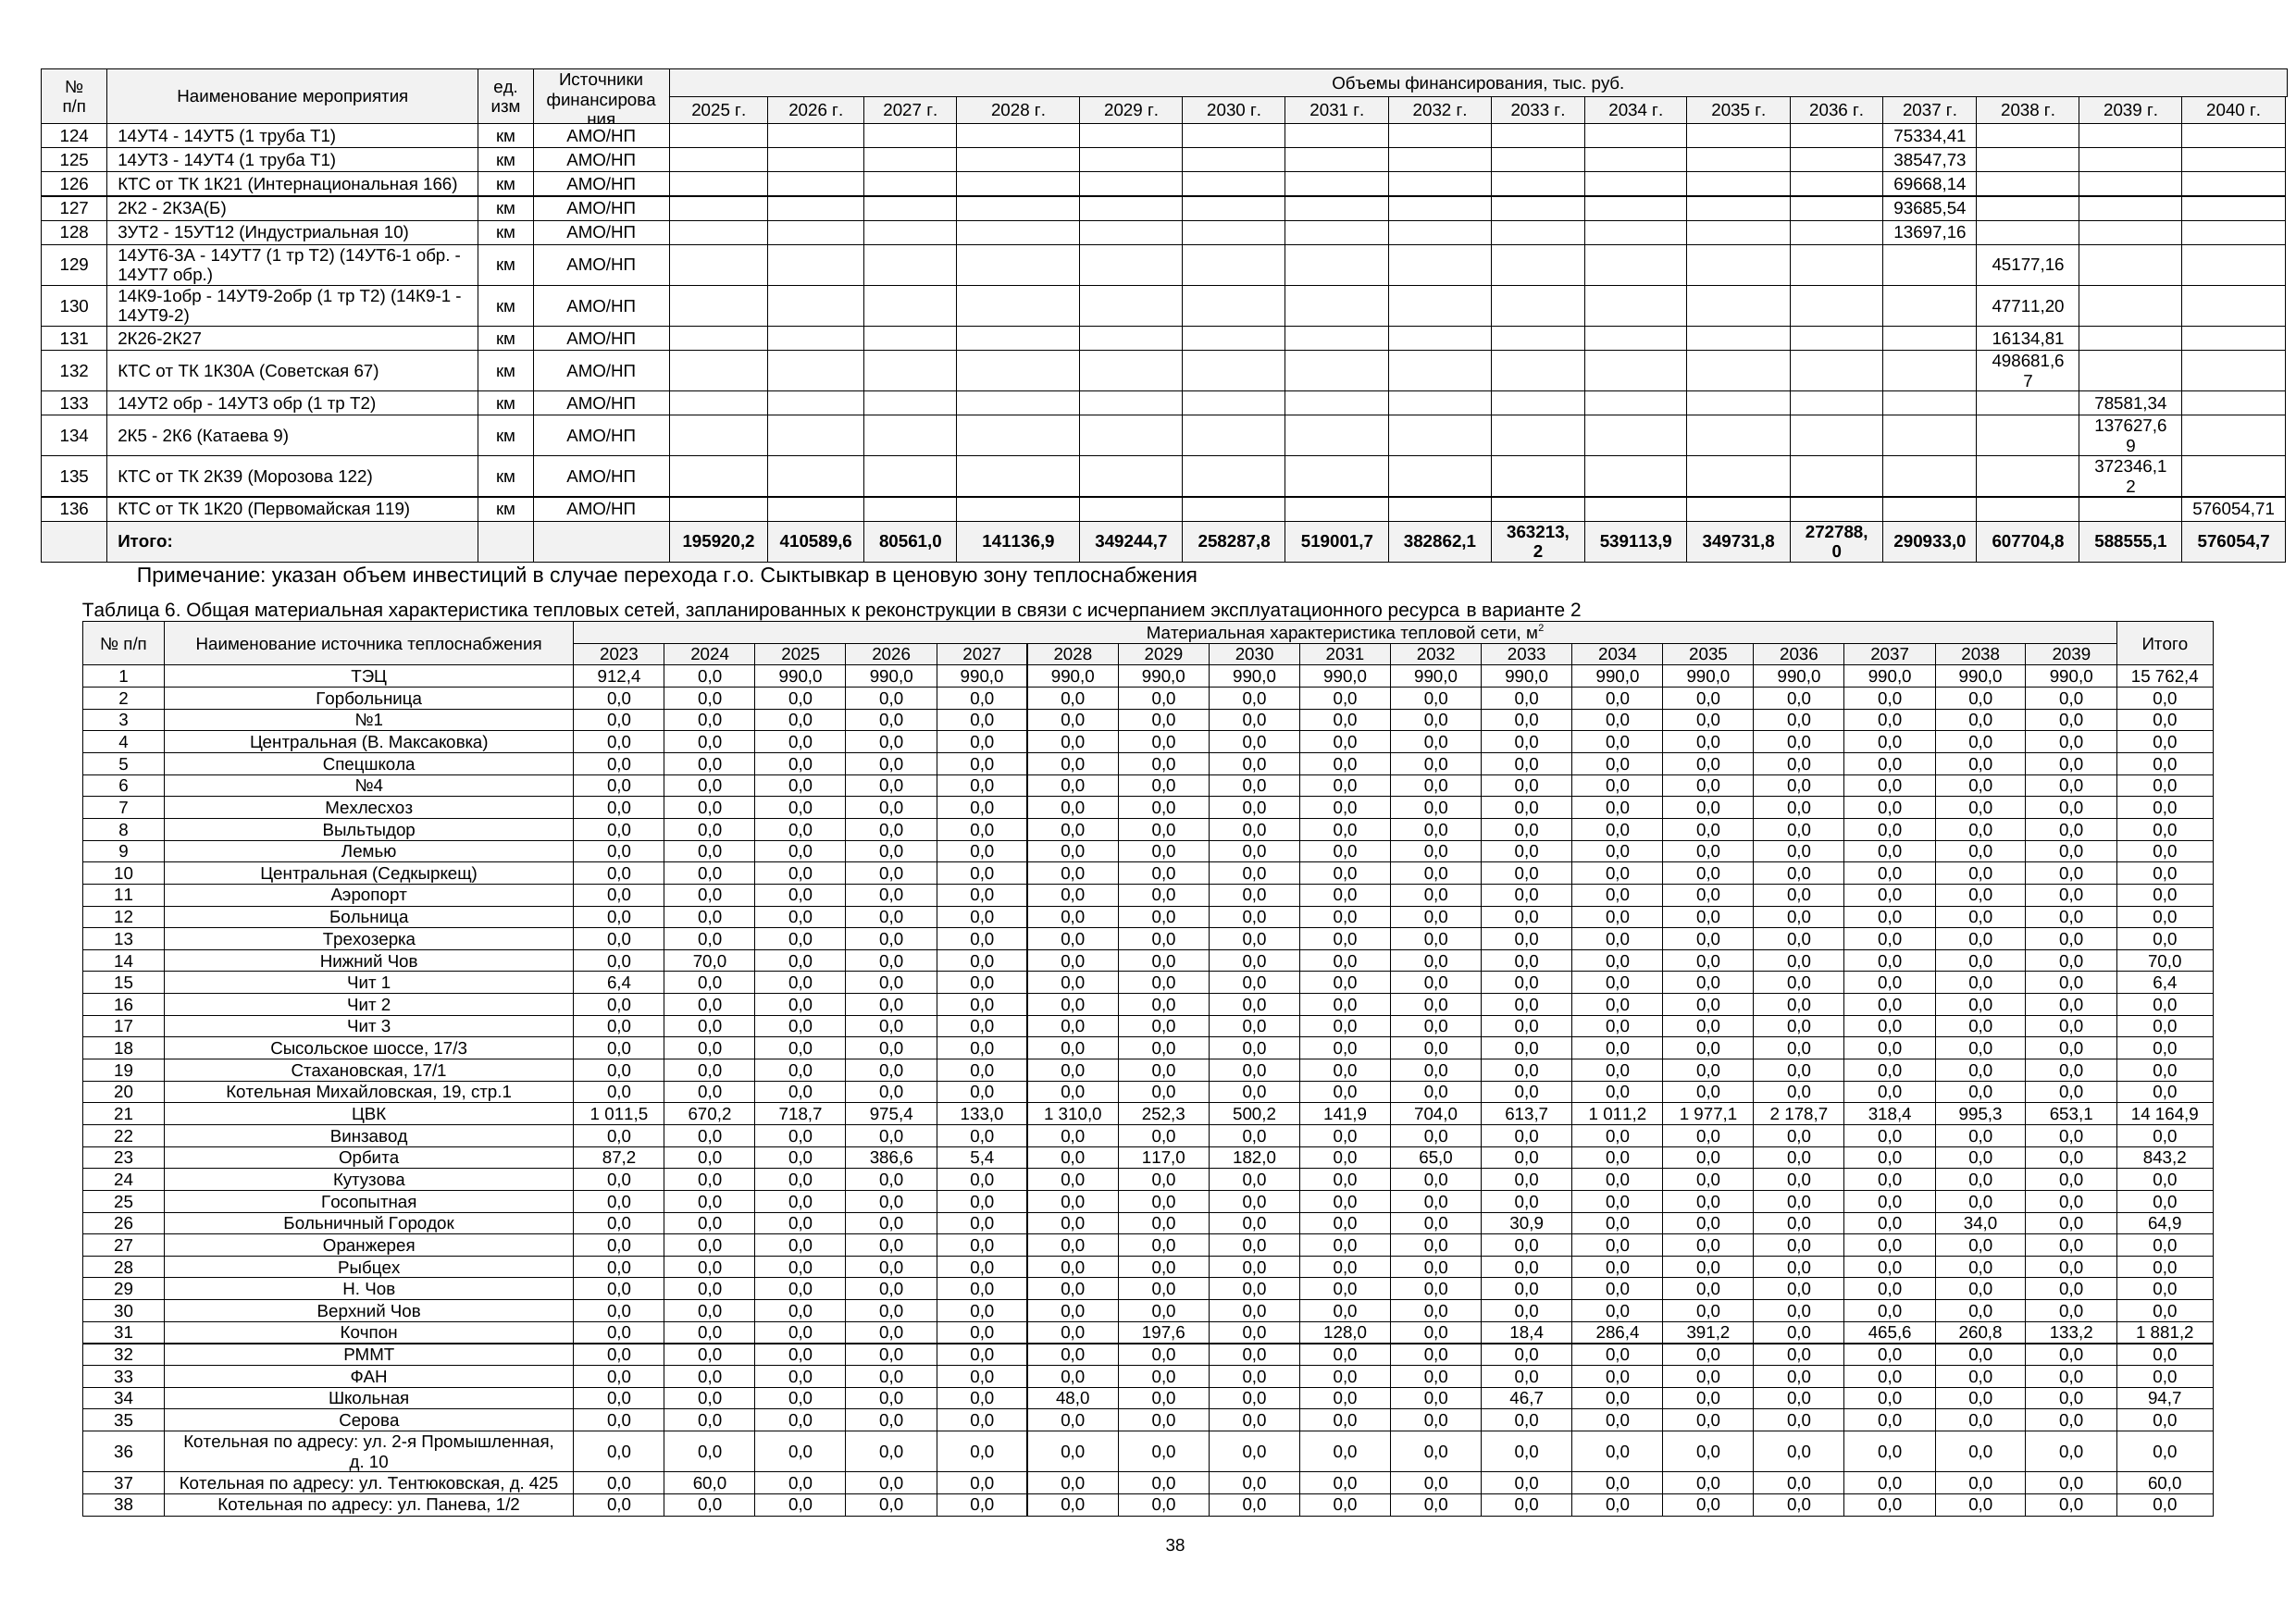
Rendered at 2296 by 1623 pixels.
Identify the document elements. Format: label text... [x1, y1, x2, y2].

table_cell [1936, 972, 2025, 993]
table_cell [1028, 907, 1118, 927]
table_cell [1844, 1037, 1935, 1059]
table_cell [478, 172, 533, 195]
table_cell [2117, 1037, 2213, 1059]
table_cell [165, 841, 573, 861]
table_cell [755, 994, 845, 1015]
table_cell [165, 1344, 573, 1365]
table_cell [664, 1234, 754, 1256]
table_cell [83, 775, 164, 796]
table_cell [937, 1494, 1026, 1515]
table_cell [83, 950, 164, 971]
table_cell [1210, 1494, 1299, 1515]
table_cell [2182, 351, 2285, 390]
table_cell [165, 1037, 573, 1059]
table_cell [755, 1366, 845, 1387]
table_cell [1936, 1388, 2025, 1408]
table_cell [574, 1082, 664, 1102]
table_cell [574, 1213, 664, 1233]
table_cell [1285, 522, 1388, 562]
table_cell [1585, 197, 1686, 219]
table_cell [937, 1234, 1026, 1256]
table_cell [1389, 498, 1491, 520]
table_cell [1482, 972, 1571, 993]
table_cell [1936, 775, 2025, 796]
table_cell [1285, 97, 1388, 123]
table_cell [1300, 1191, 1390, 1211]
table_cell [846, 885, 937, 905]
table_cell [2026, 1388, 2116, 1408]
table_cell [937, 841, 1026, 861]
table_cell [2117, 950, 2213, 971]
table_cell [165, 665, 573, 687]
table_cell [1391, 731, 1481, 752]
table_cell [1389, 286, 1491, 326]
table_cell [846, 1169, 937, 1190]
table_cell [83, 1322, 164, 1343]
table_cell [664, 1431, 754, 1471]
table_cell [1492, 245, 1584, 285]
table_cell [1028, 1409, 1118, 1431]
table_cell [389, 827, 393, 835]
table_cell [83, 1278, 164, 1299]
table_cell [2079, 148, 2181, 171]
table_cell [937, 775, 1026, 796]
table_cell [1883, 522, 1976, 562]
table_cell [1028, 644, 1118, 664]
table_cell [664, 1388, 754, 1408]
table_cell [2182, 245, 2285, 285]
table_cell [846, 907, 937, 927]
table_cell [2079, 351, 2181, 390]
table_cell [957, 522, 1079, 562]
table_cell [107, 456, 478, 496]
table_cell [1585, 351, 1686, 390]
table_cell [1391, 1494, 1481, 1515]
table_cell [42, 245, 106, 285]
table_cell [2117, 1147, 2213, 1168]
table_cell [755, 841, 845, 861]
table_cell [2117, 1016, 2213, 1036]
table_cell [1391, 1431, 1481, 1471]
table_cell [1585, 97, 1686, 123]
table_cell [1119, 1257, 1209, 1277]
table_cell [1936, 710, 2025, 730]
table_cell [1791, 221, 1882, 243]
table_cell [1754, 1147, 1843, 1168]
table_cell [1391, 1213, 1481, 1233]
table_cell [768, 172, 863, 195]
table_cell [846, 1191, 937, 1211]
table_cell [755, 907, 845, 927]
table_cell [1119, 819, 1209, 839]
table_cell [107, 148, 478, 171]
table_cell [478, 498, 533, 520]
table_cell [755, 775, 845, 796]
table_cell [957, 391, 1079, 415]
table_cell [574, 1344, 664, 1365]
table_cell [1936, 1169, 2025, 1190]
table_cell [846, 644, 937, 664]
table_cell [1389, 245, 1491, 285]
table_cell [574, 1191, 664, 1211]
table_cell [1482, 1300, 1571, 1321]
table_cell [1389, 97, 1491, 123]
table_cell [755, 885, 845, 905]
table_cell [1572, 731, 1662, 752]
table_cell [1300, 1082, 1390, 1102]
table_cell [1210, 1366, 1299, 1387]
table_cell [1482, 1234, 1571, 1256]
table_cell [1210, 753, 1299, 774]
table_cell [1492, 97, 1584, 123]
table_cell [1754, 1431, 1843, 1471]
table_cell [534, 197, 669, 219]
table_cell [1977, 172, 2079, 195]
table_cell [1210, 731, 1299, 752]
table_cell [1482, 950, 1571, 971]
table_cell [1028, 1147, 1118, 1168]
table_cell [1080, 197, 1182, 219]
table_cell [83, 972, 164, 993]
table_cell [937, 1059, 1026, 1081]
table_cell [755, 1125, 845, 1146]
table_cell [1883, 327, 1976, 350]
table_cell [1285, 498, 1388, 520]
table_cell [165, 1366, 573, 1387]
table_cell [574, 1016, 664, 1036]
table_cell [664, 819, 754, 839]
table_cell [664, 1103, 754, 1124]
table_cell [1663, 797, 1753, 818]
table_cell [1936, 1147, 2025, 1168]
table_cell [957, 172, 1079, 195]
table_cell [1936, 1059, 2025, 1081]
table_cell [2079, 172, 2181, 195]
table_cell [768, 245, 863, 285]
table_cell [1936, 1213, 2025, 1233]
text Примечание: указан объем инвестиций в случае перехода г.о. Сыктывкар в ценовую зону теплоснабжения [82, 563, 2214, 587]
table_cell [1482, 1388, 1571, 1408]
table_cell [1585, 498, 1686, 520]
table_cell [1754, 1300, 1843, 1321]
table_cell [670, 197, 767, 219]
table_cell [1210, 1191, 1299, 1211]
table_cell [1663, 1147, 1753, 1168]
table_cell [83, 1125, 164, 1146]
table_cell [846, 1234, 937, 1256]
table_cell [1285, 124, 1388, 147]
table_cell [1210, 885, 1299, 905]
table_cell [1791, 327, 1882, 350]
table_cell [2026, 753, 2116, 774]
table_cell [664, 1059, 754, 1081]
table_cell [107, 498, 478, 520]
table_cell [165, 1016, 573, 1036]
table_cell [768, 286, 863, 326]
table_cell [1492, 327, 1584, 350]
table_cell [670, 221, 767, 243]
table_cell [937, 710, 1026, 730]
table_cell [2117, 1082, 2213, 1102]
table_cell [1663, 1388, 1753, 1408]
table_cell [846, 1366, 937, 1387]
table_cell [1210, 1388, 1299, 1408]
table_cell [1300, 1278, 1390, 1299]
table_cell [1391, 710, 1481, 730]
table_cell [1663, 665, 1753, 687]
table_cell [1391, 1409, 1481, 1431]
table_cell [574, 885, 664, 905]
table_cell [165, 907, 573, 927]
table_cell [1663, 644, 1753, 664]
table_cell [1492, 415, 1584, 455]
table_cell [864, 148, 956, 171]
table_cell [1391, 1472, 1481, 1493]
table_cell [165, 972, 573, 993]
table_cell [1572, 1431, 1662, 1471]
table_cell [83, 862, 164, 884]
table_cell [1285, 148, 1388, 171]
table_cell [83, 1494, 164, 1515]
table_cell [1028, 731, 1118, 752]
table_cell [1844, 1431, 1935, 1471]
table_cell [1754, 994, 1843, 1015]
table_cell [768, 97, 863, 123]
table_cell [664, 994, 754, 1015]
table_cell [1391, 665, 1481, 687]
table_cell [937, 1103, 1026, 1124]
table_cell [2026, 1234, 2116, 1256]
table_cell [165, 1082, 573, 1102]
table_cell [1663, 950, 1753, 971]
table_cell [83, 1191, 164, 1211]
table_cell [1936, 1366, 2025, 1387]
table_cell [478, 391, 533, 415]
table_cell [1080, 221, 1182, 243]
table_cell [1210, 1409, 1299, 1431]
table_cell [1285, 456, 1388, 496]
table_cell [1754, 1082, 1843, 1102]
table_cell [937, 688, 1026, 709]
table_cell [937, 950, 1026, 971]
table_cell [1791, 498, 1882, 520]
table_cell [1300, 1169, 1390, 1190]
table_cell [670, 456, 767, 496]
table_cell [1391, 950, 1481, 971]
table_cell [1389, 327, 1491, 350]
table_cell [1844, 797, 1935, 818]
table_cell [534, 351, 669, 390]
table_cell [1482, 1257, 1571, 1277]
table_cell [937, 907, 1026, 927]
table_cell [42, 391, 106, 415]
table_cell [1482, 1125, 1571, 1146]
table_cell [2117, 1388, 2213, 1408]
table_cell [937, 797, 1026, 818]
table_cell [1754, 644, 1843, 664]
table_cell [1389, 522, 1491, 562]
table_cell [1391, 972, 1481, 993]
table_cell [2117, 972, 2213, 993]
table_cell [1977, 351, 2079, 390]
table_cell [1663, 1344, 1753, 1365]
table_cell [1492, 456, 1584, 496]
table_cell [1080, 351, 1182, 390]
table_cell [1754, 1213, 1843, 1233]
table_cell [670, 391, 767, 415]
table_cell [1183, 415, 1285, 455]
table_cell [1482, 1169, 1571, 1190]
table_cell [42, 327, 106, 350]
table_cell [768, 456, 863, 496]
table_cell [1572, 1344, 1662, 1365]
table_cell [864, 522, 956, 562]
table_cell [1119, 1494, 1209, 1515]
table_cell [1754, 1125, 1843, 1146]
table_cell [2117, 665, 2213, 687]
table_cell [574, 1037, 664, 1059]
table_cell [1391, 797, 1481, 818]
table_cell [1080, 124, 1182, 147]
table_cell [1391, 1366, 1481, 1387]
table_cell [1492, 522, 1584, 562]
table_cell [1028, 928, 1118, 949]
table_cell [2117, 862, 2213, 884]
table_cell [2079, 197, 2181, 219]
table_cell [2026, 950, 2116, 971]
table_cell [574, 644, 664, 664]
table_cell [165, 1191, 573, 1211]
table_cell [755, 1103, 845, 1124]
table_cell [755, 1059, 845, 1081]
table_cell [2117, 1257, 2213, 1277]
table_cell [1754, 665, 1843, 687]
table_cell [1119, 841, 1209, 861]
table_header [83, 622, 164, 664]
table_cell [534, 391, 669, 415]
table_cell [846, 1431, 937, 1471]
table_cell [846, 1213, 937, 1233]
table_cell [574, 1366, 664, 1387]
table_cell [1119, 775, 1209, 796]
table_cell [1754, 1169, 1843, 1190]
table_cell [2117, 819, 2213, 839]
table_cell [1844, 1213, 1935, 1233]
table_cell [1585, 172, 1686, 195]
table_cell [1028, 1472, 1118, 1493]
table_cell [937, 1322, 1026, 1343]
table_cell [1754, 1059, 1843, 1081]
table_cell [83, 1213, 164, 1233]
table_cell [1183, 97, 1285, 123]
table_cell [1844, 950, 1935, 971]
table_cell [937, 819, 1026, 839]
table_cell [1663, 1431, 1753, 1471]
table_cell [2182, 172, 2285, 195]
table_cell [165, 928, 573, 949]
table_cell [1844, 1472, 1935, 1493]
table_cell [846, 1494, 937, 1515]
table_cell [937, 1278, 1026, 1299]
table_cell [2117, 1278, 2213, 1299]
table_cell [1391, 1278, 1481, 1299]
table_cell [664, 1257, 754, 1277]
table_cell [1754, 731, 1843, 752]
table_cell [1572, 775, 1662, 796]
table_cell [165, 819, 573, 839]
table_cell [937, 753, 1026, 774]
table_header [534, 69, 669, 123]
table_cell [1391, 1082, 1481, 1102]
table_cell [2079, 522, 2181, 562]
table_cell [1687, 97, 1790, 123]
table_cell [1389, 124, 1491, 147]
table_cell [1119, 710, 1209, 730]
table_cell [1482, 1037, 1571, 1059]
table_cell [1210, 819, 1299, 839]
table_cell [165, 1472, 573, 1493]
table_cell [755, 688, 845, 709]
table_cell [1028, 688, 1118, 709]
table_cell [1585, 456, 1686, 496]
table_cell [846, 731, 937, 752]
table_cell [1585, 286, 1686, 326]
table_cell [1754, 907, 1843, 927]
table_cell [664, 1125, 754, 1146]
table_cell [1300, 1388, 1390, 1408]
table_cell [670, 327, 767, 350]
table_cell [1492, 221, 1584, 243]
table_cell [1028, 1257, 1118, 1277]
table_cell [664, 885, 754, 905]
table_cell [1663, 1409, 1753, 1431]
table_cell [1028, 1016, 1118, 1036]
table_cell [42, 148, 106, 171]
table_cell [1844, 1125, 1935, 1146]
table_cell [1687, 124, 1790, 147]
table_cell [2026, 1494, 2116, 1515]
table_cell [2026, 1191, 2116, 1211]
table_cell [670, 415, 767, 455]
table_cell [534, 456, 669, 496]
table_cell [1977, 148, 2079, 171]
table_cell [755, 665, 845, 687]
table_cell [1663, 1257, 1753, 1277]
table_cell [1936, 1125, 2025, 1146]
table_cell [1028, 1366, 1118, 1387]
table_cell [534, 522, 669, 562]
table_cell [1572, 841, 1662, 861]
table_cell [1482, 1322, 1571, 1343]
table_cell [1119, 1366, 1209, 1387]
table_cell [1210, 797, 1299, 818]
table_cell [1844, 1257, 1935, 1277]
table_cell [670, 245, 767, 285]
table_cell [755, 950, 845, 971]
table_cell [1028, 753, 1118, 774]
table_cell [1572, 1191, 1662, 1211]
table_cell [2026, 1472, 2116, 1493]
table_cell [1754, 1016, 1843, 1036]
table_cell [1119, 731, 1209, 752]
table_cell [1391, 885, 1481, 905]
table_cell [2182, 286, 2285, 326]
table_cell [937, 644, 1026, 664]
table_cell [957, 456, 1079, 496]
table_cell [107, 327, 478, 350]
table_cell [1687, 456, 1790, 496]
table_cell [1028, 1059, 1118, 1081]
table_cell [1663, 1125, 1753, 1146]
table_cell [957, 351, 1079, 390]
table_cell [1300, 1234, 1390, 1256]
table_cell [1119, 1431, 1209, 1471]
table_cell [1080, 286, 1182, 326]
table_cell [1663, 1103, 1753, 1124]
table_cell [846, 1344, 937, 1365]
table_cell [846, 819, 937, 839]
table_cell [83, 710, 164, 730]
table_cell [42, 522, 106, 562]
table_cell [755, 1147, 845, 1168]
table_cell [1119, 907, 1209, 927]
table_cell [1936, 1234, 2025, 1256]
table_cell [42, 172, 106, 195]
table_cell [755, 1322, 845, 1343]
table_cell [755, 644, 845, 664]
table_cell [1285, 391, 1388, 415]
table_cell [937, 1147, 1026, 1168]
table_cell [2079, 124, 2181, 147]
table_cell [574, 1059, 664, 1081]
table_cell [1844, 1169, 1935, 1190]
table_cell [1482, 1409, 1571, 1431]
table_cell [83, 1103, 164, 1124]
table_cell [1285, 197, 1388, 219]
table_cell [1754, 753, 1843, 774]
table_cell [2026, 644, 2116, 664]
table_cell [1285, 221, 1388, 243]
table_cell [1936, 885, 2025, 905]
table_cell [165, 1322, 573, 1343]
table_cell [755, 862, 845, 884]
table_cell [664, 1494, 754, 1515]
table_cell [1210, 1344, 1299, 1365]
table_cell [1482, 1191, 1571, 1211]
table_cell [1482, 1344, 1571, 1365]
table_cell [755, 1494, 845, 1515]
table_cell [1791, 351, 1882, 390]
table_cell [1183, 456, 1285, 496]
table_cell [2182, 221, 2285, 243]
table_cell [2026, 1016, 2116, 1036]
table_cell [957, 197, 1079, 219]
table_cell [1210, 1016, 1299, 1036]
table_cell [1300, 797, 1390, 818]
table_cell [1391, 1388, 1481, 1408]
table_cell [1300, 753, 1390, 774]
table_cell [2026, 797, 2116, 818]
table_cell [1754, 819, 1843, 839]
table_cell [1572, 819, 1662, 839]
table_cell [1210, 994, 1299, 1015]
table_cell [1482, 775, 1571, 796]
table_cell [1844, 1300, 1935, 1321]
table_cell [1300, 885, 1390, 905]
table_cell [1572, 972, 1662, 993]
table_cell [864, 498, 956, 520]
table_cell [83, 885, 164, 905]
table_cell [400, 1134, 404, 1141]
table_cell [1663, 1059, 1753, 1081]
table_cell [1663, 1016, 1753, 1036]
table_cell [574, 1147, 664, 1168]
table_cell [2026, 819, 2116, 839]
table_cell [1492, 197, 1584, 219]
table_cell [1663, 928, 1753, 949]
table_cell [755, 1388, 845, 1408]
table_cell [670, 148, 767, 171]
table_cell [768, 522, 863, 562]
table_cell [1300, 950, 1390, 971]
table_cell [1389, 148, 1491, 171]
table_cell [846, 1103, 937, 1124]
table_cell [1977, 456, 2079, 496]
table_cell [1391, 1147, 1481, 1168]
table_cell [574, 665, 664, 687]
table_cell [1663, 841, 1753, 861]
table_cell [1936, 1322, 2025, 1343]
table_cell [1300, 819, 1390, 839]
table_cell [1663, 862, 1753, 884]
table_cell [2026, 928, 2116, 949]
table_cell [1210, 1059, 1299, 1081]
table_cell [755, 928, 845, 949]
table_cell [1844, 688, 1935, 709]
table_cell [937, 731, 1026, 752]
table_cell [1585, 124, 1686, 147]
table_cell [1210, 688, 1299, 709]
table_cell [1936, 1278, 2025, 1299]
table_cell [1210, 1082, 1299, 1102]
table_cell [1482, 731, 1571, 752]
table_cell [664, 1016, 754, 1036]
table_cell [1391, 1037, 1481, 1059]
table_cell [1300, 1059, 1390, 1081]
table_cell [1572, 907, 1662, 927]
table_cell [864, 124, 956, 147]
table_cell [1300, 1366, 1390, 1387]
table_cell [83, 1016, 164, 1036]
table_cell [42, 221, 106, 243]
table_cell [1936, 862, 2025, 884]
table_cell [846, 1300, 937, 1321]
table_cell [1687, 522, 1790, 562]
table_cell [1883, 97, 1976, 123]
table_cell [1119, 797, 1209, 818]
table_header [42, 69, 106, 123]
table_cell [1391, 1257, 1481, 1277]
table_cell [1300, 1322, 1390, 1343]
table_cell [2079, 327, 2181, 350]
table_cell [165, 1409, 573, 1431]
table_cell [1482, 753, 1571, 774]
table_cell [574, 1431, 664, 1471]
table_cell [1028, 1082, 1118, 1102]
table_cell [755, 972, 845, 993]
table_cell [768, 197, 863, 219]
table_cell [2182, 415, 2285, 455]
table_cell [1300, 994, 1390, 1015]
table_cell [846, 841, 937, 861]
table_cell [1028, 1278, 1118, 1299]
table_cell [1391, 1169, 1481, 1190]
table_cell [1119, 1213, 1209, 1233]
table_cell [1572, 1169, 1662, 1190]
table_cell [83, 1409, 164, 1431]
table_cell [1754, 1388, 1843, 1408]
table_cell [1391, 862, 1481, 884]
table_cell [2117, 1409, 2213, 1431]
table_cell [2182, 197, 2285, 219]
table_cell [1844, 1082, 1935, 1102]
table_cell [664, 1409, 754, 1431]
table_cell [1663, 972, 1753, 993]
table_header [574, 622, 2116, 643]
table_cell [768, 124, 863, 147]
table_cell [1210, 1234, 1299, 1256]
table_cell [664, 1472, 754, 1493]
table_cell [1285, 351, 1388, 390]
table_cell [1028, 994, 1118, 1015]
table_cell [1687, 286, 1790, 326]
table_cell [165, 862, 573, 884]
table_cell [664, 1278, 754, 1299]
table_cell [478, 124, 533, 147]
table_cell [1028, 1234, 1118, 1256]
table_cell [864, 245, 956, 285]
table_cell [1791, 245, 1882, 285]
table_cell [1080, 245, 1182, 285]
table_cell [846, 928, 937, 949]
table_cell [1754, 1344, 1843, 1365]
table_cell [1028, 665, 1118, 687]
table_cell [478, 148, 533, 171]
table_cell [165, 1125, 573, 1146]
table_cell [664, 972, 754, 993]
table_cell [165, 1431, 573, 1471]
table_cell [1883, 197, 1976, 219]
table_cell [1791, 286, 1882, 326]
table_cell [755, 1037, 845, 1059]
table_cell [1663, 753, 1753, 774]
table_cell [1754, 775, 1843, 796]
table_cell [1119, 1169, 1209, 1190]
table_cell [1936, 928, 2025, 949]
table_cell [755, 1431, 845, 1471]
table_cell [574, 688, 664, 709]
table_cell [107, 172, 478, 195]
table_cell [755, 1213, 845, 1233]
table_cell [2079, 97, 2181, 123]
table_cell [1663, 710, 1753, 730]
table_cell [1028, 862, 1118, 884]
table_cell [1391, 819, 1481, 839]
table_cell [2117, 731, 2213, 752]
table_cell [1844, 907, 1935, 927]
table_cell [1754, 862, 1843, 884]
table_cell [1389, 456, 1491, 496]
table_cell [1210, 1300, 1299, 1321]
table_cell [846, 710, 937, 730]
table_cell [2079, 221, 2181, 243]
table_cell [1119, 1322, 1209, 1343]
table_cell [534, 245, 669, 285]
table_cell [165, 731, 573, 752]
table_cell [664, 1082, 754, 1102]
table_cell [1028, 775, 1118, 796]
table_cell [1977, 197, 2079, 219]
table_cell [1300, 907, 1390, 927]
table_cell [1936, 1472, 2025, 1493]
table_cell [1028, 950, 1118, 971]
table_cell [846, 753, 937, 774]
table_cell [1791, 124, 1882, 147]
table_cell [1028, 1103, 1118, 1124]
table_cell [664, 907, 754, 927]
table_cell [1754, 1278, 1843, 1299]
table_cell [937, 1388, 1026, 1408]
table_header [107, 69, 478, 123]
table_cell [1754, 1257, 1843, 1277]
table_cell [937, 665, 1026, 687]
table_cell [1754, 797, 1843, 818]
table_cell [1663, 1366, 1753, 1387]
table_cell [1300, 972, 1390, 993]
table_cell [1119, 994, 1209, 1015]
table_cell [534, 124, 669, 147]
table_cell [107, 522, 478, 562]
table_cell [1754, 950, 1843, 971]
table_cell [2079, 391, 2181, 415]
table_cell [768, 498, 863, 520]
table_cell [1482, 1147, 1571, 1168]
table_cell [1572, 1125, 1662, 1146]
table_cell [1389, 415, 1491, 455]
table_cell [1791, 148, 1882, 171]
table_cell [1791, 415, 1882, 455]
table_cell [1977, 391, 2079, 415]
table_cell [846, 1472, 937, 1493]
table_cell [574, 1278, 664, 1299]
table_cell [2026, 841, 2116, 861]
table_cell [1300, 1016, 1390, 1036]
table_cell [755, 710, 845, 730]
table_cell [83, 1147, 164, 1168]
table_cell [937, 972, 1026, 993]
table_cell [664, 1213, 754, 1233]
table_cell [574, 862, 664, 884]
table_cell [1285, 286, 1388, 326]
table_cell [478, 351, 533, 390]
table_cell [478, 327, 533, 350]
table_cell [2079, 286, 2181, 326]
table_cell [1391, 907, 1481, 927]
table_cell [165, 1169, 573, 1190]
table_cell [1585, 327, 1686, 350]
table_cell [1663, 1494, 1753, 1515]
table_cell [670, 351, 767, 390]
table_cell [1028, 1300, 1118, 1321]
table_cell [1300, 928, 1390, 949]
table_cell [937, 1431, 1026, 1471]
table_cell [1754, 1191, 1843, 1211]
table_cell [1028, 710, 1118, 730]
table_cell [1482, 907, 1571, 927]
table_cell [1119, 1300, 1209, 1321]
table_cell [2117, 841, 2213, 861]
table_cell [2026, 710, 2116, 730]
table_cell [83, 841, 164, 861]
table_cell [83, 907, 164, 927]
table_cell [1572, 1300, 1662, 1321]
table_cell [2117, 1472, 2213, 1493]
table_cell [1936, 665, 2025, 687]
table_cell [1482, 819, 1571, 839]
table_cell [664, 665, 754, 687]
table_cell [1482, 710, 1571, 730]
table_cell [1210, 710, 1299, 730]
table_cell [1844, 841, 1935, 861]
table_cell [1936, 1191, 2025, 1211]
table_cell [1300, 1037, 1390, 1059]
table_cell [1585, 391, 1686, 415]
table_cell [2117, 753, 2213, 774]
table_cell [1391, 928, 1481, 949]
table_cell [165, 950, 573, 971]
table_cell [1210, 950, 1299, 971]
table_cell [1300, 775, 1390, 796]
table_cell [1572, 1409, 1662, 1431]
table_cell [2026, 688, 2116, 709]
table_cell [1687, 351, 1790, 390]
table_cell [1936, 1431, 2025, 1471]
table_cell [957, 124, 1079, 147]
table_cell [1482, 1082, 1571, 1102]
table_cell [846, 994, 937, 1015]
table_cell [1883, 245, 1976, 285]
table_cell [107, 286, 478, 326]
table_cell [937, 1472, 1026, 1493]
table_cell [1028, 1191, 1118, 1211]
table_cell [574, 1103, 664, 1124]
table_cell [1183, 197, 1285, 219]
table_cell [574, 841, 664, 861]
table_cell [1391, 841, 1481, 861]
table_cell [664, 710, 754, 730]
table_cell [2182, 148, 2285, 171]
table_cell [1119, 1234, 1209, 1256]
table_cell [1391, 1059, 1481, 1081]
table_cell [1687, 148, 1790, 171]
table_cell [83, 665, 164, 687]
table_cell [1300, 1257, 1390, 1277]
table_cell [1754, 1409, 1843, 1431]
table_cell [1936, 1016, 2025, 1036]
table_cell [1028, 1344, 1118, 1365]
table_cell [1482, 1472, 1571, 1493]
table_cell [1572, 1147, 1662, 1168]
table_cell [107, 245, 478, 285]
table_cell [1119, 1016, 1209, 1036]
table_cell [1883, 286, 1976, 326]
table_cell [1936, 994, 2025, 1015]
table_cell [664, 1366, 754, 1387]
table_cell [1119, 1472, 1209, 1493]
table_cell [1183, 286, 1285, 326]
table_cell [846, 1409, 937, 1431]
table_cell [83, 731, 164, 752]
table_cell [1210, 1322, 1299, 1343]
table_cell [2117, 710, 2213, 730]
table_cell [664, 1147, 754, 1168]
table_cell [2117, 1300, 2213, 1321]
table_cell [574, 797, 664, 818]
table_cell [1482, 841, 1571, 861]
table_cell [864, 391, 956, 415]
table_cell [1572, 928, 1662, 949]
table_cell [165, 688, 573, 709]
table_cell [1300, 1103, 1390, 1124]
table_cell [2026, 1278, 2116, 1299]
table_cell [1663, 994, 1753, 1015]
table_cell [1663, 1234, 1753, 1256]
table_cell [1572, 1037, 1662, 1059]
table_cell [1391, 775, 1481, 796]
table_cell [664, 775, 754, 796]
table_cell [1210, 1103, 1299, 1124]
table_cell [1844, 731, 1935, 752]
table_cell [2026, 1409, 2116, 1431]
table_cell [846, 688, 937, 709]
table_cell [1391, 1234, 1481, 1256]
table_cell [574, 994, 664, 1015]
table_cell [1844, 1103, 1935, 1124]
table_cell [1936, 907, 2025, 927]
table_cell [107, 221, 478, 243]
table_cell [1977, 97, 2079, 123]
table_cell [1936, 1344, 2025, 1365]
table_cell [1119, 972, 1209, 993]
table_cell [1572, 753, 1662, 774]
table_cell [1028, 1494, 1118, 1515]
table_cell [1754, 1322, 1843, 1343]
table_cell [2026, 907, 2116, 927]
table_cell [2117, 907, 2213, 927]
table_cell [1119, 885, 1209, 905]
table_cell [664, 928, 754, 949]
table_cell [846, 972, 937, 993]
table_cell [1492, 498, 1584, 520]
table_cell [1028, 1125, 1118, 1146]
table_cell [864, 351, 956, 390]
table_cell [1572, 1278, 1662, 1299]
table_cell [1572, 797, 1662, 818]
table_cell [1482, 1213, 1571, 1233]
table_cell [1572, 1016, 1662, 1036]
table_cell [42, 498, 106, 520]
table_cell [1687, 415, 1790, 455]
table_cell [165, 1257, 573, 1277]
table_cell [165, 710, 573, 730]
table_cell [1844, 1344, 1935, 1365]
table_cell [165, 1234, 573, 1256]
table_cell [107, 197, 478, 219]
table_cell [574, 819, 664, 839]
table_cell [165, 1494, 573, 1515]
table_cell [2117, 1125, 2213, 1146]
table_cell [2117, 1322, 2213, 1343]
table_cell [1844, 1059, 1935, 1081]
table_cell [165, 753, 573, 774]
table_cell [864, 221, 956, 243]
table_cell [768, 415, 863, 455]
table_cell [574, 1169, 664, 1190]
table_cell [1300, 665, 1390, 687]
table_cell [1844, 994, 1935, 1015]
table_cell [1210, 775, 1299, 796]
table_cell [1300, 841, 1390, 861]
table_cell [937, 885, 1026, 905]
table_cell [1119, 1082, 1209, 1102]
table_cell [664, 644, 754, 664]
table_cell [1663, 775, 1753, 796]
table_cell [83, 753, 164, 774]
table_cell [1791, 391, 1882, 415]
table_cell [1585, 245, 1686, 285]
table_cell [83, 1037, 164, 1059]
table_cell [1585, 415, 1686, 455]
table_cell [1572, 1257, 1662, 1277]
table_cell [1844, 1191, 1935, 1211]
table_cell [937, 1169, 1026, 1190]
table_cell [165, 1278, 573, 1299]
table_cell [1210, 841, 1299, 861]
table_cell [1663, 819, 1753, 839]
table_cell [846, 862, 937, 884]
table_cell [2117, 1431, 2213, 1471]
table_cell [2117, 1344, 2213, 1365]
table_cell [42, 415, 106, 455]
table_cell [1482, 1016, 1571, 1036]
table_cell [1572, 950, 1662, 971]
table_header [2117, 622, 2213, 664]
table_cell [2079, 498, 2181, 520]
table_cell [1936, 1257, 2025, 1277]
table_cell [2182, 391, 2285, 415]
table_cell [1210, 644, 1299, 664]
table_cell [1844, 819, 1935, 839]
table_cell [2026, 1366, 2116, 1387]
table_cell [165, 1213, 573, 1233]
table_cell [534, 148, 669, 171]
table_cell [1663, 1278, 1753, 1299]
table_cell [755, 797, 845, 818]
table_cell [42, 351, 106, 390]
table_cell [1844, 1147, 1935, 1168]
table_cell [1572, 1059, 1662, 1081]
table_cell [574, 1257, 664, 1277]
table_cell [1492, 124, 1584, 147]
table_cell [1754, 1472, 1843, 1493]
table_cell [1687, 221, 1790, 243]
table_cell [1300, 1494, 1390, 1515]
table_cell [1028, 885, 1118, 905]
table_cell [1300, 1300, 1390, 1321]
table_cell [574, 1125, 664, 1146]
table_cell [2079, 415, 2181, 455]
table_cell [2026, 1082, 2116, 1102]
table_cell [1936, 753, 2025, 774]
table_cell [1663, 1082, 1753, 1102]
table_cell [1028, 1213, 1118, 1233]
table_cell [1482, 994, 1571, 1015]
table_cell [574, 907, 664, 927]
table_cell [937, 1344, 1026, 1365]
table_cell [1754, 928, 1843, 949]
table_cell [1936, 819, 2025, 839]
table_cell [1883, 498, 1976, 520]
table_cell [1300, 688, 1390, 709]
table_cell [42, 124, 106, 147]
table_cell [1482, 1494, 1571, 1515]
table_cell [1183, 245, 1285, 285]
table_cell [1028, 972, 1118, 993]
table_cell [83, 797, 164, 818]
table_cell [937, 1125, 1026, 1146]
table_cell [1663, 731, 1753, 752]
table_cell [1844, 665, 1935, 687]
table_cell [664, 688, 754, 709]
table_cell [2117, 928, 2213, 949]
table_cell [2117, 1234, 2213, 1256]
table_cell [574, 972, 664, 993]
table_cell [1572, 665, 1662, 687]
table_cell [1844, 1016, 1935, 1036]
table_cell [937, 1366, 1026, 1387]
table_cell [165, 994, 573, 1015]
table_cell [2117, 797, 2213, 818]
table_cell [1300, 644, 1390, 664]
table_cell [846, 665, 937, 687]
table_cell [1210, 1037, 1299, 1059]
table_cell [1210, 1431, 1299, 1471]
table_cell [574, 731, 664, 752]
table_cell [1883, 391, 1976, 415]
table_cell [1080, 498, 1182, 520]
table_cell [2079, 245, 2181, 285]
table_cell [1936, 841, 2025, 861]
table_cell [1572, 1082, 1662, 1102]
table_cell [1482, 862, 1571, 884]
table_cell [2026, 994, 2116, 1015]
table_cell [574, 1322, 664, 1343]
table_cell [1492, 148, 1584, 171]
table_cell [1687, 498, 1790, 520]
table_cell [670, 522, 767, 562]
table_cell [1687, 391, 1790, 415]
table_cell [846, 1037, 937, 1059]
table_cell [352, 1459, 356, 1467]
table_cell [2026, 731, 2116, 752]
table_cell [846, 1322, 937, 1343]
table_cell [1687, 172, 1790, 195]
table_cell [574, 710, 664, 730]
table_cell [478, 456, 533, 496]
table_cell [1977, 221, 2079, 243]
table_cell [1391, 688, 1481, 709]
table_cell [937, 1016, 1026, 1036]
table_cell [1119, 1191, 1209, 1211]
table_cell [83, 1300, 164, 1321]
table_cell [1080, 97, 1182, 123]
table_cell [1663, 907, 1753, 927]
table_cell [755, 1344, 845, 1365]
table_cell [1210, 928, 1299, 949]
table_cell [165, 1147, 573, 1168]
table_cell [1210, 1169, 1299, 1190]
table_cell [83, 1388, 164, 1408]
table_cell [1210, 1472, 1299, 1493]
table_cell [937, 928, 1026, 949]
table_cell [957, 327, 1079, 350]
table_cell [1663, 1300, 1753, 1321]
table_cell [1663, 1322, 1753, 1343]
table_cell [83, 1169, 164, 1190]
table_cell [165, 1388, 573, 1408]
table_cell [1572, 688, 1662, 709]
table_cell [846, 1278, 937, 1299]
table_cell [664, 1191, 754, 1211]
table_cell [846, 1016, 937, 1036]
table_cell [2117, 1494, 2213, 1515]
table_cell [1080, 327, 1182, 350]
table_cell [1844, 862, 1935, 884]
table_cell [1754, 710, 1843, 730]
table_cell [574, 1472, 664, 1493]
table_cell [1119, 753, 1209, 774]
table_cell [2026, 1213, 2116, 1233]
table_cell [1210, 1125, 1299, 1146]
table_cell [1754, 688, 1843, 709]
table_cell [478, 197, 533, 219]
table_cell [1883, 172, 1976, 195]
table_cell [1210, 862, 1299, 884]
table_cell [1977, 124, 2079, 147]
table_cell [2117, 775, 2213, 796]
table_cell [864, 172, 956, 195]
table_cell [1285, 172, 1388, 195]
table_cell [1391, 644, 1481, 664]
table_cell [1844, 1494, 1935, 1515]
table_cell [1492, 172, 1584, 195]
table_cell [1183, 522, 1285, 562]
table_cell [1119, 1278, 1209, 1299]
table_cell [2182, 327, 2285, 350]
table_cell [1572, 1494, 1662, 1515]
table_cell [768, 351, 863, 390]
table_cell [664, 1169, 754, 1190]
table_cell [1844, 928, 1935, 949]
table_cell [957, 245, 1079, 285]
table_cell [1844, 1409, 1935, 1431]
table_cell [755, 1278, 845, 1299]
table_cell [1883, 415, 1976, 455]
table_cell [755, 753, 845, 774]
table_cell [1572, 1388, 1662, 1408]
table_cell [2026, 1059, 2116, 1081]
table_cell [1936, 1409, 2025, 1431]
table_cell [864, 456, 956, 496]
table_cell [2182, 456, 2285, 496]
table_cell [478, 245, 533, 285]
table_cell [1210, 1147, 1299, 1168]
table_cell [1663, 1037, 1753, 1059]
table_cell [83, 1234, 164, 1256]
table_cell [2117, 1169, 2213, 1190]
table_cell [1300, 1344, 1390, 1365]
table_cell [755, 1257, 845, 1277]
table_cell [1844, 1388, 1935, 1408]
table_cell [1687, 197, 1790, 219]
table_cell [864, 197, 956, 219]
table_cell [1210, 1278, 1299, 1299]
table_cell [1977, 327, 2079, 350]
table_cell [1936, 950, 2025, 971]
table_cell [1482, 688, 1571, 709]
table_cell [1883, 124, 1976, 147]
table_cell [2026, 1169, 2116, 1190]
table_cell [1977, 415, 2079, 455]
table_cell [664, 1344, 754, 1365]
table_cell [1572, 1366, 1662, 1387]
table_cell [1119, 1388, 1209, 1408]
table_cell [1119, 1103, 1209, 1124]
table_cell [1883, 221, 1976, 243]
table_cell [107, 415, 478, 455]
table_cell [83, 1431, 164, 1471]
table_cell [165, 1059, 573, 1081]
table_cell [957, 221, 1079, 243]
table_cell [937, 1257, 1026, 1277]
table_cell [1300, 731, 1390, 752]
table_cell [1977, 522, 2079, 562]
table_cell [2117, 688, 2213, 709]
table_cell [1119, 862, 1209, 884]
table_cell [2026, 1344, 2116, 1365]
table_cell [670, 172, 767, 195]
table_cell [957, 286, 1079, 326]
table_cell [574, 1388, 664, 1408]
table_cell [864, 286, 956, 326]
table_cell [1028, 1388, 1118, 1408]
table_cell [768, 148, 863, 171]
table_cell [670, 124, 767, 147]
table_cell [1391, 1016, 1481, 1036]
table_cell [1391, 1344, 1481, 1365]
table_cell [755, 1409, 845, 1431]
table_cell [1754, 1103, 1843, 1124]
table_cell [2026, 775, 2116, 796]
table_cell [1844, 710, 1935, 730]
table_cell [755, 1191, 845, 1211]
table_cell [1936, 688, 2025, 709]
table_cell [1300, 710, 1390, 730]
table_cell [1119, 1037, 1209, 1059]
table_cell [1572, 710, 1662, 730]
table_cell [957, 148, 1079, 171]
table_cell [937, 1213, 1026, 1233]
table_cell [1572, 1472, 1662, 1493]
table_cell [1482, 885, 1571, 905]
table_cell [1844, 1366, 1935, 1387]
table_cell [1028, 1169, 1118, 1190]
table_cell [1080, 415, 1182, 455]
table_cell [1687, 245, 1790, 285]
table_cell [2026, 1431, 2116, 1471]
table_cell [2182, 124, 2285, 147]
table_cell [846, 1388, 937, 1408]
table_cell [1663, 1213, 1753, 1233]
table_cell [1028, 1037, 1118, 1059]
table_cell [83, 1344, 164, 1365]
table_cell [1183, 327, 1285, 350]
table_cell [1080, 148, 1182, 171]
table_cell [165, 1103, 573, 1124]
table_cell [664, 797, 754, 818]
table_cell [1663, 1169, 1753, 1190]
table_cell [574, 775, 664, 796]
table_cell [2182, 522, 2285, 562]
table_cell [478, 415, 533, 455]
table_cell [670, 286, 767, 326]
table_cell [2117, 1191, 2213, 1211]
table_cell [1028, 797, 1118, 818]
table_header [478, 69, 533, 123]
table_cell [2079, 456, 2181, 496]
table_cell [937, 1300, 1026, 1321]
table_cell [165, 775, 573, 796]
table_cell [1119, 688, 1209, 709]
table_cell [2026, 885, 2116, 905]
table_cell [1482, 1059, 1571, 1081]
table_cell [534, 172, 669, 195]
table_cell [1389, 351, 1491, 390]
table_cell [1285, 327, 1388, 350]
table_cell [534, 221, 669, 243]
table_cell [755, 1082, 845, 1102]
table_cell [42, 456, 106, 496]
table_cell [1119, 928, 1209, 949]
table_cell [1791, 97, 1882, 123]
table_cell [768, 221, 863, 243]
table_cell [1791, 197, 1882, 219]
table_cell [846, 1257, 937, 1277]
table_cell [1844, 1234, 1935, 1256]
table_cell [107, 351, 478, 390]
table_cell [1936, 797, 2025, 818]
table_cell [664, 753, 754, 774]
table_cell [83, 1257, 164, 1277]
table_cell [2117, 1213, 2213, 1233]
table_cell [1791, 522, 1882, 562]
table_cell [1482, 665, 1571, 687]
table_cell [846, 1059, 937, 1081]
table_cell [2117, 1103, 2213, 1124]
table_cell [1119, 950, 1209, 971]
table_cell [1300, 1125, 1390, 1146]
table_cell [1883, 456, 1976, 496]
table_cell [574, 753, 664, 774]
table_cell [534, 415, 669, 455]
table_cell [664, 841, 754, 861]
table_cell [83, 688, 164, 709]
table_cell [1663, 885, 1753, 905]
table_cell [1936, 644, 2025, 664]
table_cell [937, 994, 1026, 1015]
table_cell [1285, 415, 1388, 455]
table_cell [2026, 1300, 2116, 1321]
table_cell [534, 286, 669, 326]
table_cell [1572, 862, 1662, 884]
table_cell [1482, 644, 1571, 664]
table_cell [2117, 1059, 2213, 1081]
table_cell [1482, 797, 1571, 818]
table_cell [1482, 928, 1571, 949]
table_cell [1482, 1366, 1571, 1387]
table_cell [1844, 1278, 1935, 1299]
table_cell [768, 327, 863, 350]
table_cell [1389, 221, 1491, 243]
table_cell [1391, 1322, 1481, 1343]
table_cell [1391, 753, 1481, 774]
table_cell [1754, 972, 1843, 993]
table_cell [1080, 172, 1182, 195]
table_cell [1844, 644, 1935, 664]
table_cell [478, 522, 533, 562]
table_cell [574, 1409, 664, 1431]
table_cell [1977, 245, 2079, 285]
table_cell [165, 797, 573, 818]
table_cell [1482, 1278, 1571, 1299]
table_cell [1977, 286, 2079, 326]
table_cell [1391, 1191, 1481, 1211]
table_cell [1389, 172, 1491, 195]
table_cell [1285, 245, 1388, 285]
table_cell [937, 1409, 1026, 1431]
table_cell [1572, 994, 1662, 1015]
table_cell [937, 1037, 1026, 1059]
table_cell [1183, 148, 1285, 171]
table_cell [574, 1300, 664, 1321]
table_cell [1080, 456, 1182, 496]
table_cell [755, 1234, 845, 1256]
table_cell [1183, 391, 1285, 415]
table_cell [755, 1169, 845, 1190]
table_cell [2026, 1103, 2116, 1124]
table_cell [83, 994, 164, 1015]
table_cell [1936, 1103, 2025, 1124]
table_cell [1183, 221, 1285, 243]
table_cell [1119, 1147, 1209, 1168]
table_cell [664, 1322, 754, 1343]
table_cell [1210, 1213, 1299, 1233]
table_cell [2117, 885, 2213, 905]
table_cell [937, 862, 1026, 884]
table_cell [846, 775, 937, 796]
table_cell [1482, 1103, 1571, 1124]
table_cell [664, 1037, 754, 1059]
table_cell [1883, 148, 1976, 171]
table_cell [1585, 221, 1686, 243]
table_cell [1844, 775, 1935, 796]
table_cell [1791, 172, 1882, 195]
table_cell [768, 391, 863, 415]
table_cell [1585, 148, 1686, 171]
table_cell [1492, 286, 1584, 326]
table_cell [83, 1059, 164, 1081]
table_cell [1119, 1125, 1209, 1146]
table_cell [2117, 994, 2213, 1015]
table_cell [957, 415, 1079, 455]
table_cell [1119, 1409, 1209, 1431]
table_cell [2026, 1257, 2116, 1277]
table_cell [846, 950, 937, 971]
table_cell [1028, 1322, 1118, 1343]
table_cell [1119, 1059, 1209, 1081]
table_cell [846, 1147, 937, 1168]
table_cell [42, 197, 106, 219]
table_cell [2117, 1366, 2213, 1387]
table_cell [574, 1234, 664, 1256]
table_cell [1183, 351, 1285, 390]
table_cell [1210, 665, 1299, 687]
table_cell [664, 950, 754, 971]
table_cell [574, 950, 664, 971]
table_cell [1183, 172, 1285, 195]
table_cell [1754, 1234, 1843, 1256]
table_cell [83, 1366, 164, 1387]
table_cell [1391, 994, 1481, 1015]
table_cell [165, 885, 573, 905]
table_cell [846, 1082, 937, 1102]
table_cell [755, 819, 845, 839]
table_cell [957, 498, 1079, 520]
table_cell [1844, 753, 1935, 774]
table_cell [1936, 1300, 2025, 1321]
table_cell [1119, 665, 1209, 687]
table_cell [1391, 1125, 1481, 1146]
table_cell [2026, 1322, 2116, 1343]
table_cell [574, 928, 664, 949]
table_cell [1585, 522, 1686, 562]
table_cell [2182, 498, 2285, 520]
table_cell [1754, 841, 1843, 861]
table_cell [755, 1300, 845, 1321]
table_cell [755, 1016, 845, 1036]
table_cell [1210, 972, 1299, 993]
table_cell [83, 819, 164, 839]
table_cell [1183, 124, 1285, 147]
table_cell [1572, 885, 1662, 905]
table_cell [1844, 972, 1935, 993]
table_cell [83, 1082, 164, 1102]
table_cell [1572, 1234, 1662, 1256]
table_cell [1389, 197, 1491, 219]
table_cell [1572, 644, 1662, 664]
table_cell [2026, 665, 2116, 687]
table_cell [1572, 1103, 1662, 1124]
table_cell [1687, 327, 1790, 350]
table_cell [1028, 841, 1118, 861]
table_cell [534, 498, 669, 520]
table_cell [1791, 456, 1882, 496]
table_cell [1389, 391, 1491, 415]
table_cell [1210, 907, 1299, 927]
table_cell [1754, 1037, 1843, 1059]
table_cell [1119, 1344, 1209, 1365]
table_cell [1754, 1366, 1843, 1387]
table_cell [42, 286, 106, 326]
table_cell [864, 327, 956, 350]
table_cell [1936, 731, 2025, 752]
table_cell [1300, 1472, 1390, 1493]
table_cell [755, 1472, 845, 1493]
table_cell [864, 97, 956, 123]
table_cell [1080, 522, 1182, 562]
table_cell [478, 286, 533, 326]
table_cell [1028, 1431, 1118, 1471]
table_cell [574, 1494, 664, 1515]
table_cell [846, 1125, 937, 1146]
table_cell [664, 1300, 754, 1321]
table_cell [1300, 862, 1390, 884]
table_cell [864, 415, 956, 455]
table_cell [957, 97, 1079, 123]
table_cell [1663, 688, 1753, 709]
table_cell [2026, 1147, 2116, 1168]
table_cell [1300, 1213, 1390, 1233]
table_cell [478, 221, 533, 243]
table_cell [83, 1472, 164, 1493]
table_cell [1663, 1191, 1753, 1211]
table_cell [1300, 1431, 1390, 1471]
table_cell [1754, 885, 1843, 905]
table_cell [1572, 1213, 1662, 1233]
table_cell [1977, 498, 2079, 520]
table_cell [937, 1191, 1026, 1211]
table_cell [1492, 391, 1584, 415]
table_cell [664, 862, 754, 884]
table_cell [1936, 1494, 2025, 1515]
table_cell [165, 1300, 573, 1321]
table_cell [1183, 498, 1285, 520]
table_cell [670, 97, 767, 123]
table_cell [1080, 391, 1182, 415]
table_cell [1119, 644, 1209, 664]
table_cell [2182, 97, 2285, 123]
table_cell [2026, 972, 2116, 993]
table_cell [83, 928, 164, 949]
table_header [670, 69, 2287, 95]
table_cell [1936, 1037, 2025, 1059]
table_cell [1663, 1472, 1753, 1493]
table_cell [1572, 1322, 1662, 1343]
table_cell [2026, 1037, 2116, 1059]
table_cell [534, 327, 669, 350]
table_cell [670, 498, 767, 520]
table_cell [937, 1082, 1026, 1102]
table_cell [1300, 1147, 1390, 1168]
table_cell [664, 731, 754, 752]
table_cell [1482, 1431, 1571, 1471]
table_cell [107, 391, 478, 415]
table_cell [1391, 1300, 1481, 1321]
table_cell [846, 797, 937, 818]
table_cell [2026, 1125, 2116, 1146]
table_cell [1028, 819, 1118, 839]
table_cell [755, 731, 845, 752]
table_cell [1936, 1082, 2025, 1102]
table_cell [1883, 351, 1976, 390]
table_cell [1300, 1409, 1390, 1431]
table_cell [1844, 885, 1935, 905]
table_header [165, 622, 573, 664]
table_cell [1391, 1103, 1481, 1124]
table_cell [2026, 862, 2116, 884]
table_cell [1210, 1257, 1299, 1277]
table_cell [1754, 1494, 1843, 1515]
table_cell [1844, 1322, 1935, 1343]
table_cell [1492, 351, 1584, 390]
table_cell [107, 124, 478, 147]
